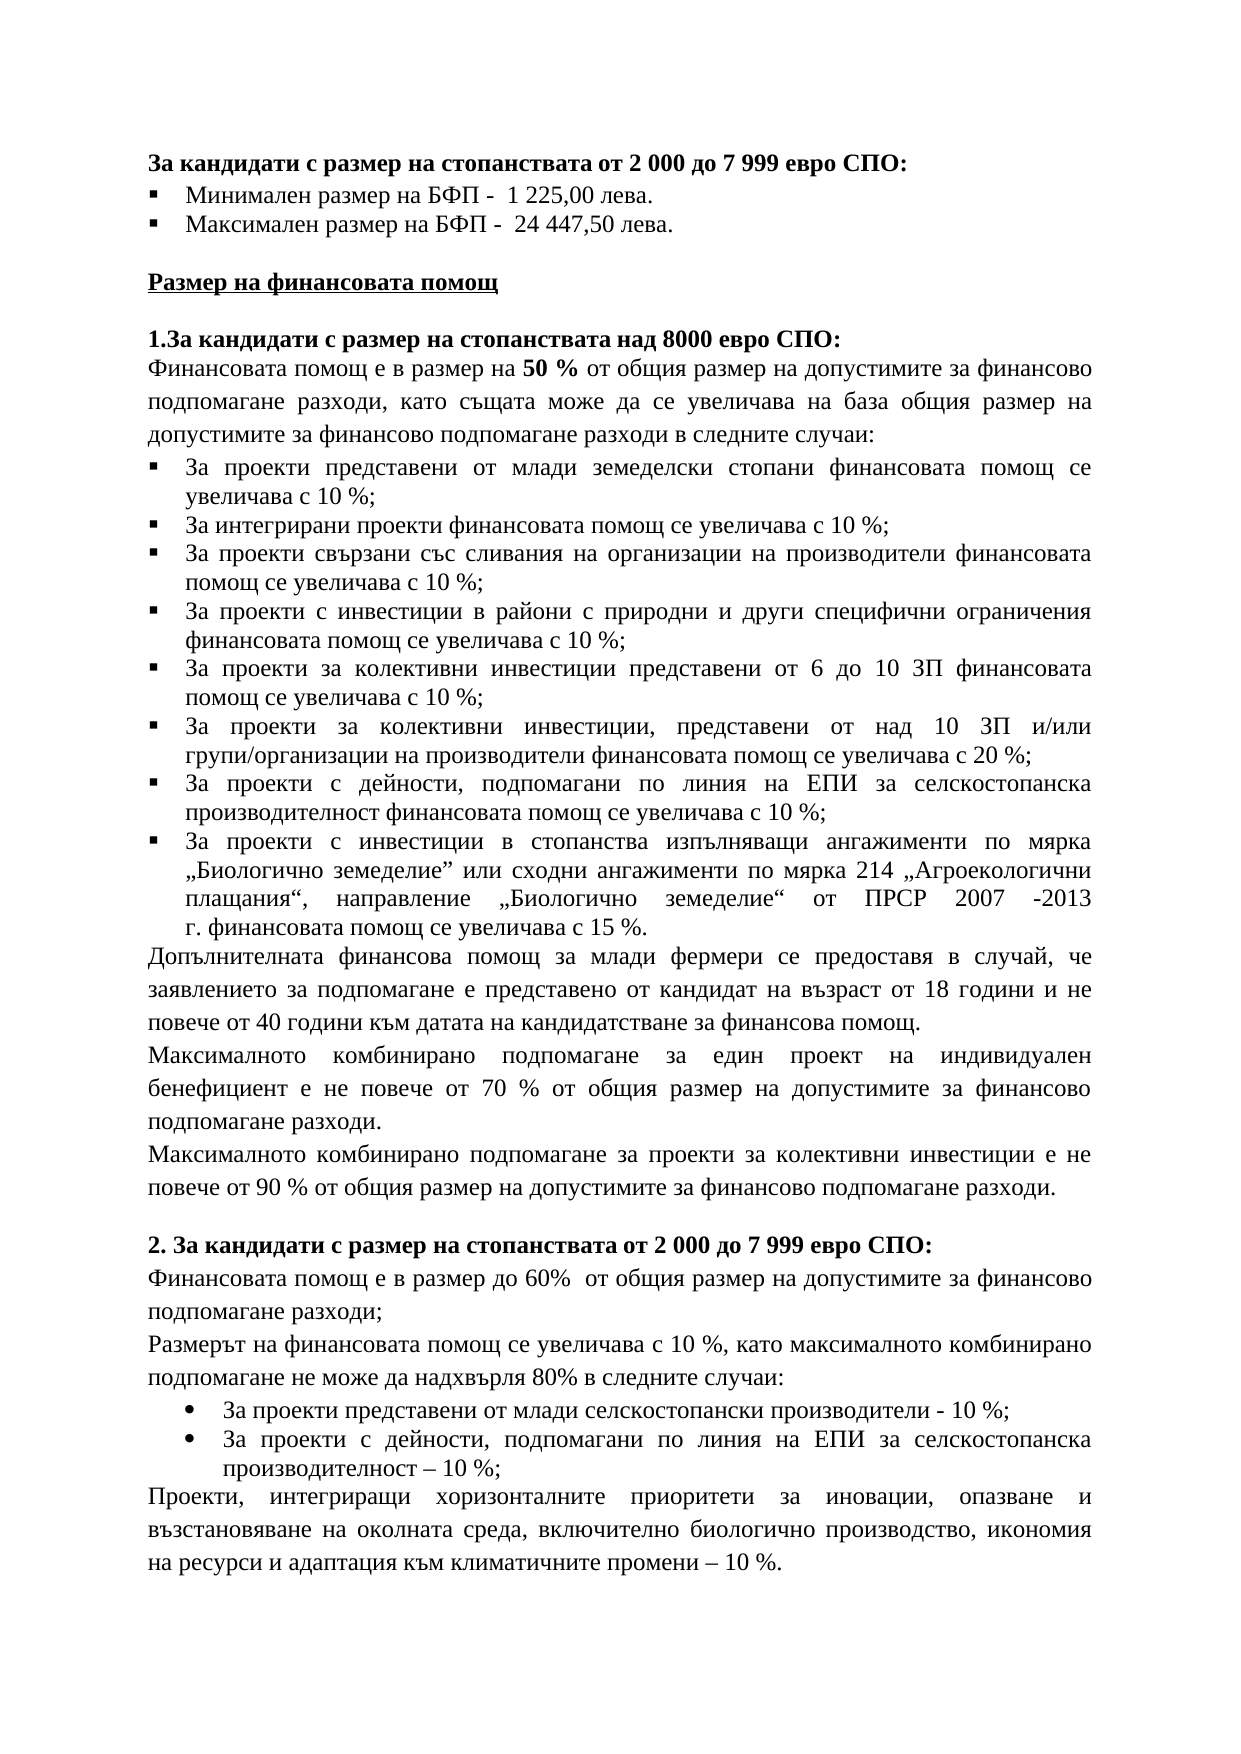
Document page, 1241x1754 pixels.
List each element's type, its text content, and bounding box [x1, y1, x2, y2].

list За проекти за колективни инвестиции представени от 6 до 10 ЗП финансовата помощ се увеличава с 10 %; [148, 653, 1093, 711]
list За проекти с инвестиции в райони с природни и други специфични ограничения финансовата помощ се увеличава с 10 %; [148, 596, 1093, 653]
text Размерът на финансовата помощ се увеличава с 10 %, като максималното комбинирано подпомагане не може да надхвърля 80% в следните случаи: [148, 1329, 1093, 1391]
text Максималното комбинирано подпомагане за проекти за колективни инвестиции е не повече от 90 % от общия размер на допустимите за финансово подпомагане разходи. [148, 1139, 1093, 1201]
text Максималното комбинирано подпомагане за един проект на индивидуален бенефициент е не повече от 70 % от общия размер на допустимите за финансово подпомагане разходи. [148, 1040, 1093, 1135]
text За кандидати с размер на стопанствата от 2 000 до 7 999 евро СПО: [148, 148, 1093, 176]
list За проекти с дейности, подпомагани по линия на ЕПИ за селскостопанска производителност финансовата помощ се увеличава с 10 %; [148, 768, 1093, 826]
list За интегрирани проекти финансовата помощ се увеличава с 10 %; [148, 510, 1093, 538]
list За проекти свързани със сливания на организации на производители финансовата помощ се увеличава с 10 %; [148, 538, 1093, 596]
list Максимален размер на БФП - 24 447,50 лева. [148, 209, 1093, 238]
text 1.За кандидати с размер на стопанствата над 8000 евро СПО: [148, 324, 1093, 353]
list За проекти представени от млади земеделски стопани финансовата помощ се увеличава с 10 %; [148, 452, 1093, 510]
text Проекти, интегриращи хоризонталните приоритети за иновации, опазване и възстановяване на околната среда, включително биологично производство, икономия на ресурси и адаптация към климатичните промени – 10 %. [148, 1481, 1093, 1576]
list За проекти представени от млади селскостопански производители - 10 %; [185, 1395, 1093, 1424]
text Допълнителната финансова помощ за млади фермери се предоставя в случай, че заявлението за подпомагане е представено от кандидат на възраст от 18 години и не повече от 40 години към датата на кандидатстване за финансова помощ. [148, 941, 1093, 1036]
list Минимален размер на БФП - 1 225,00 лева. [148, 181, 1093, 209]
text 2. За кандидати с размер на стопанствата от 2 000 до 7 999 евро СПО: [148, 1230, 1093, 1259]
text Финансовата помощ е в размер на 50 % от общия размер на допустимите за финансово подпомагане разходи, като същата може да се увеличава на база общия размер на допустимите за финансово подпомагане разходи в следните случаи: [148, 353, 1093, 448]
list За проекти с инвестиции в стопанства изпълняващи ангажименти по мярка „Биологично земеделие” или сходни ангажименти по мярка 214 „Агроекологични плащания“, направление „Биологично земеделие“ от ПРСР 2007 -2013 г. финансовата помощ се увеличава с 15 %. [148, 826, 1093, 941]
list За проекти за колективни инвестиции, представени от над 10 ЗП и/или групи/организации на производители финансовата помощ се увеличава с 20 %; [148, 711, 1093, 768]
list За проекти с дейности, подпомагани по линия на ЕПИ за селскостопанска производителност – 10 %; [185, 1424, 1093, 1481]
text Размер на финансовата помощ [148, 267, 1093, 296]
text Финансовата помощ е в размер до 60% от общия размер на допустимите за финансово подпомагане разходи; [148, 1263, 1093, 1325]
